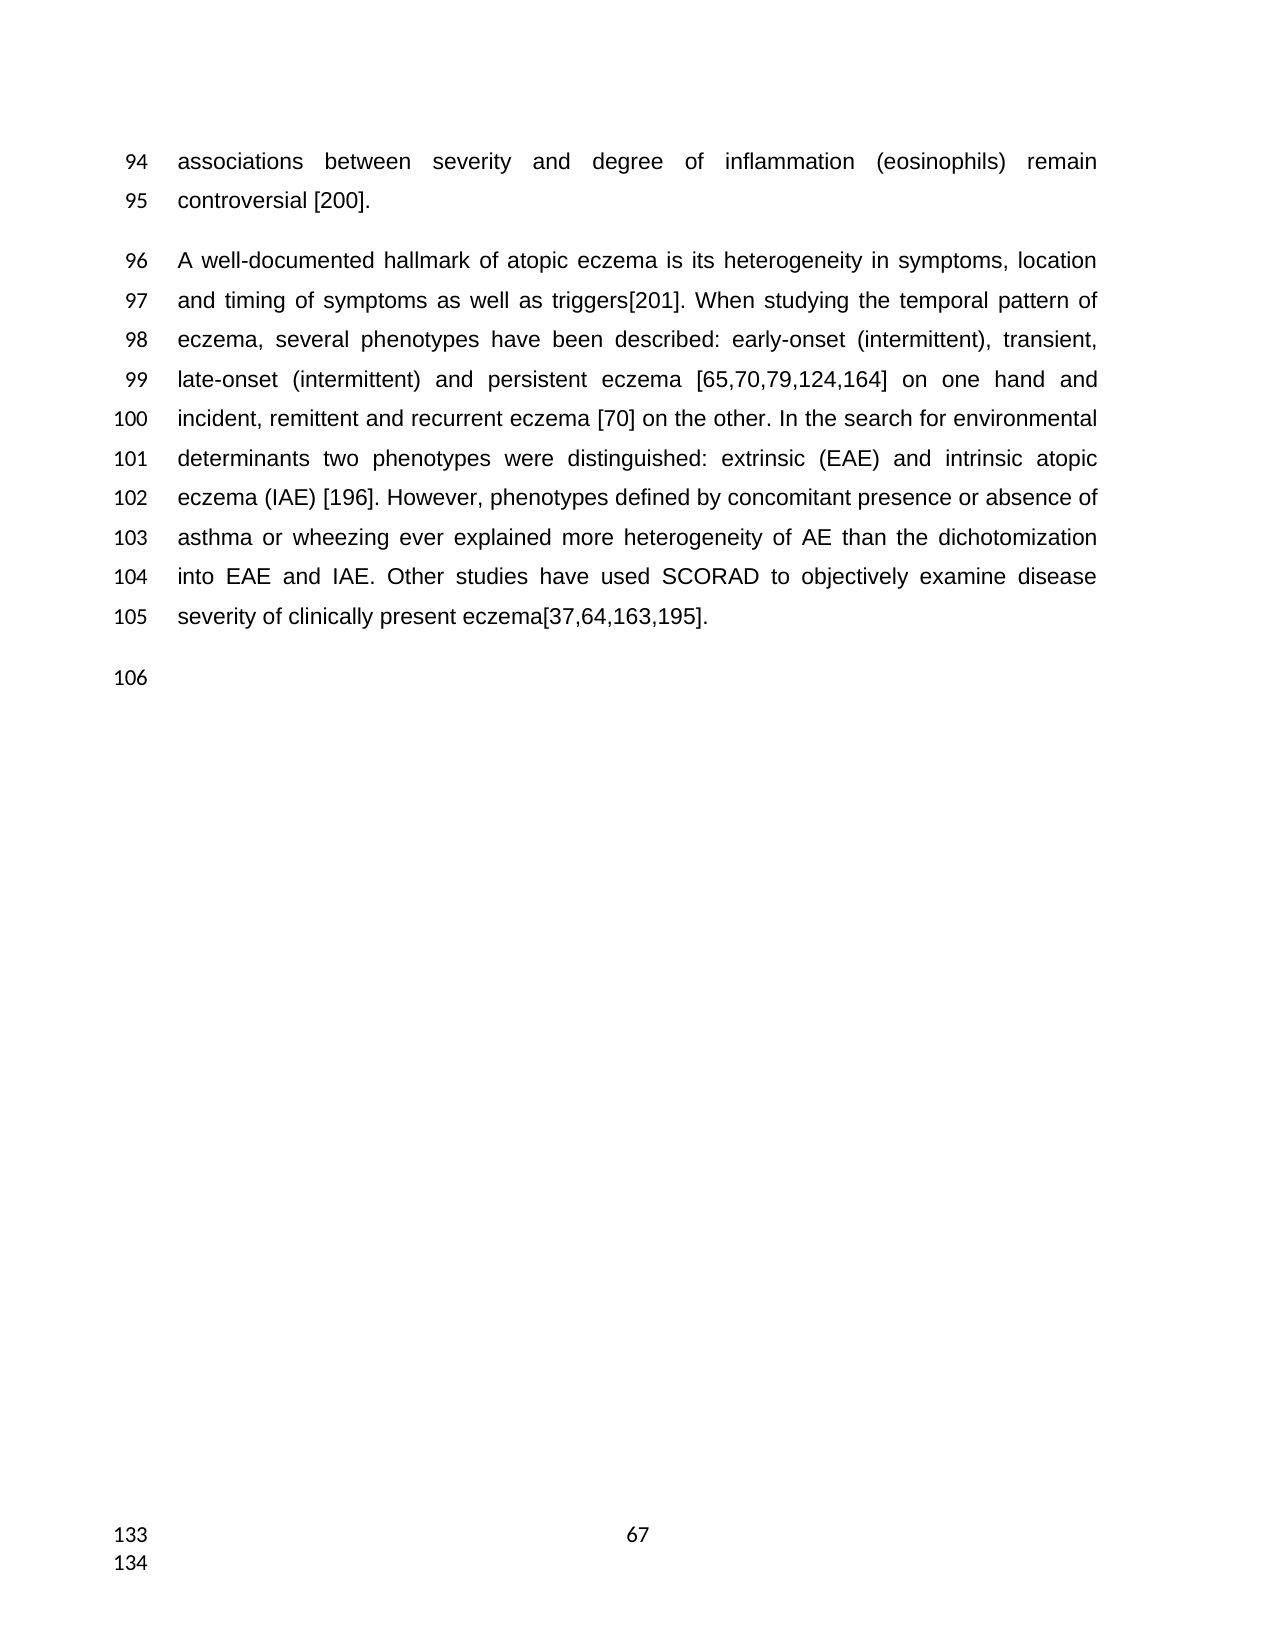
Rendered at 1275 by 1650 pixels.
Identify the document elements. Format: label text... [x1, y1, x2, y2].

text A well-documented hallmark of atopic eczema is its heterogeneity in symptoms, location and timing of symptoms as well as triggers[201]. When studying the temporal pattern of eczema, several phenotypes have been described: early-onset (intermittent), transient, late-onset (intermittent) and persistent eczema [65,70,79,124,164] on one hand and incident, remittent and recurrent eczema [70] on the other. In the search for environmental determinants two phenotypes were distinguished: extrinsic (EAE) and intrinsic atopic eczema (IAE) [196]. However, phenotypes defined by concomitant presence or absence of asthma or wheezing ever explained more heterogeneity of AE than the dichotomization into EAE and IAE. Other studies have used SCORAD to objectively examine disease severity of clinically present eczema[37,64,163,195]. [177, 247, 1098, 629]
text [177, 148, 1098, 213]
